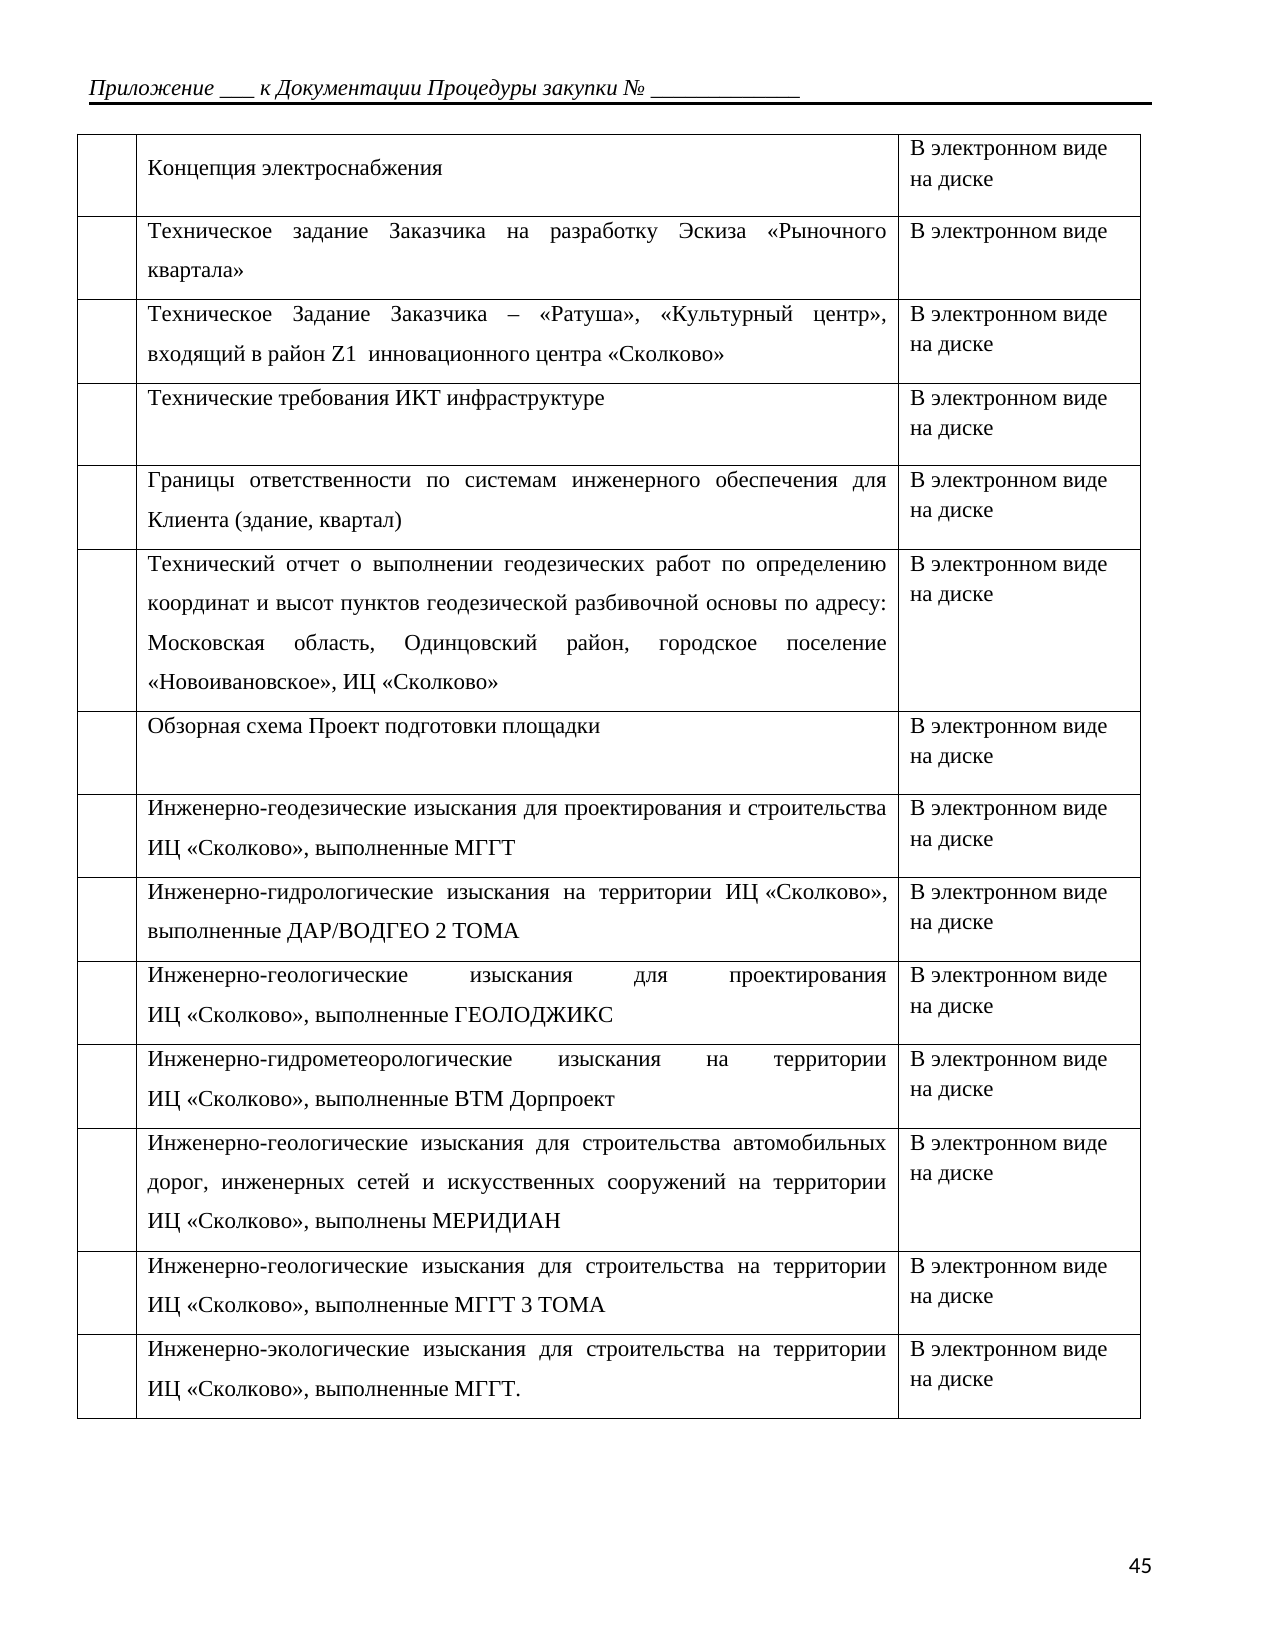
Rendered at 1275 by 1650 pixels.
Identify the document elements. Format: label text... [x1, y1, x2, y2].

table_cell [78, 217, 136, 299]
table_cell [78, 962, 136, 1044]
table_cell Концепция электроснабжения [137, 135, 898, 216]
table_cell [78, 712, 136, 793]
table_cell В электронном виде на диске [899, 962, 1140, 1044]
table_cell В электронном виде на диске [899, 1335, 1140, 1418]
table_cell В электронном виде на диске [899, 300, 1140, 383]
table_cell [78, 300, 136, 383]
table_cell В электронном виде на диске [899, 550, 1140, 711]
table_cell Инженерно-экологические изыскания для строительства на территории ИЦ «Сколково», выполненные МГГТ. [137, 1335, 898, 1418]
table_cell [78, 878, 136, 961]
table_cell Инженерно-геологические изыскания для строительства автомобильных дорог, инженерных сетей и искусственных сооружений на территории ИЦ «Сколково», выполнены МЕРИДИАН [137, 1129, 898, 1251]
table_cell В электронном виде на диске [899, 712, 1140, 793]
table_cell [78, 795, 136, 877]
table_cell Инженерно-гидрометеорологические изыскания на территории ИЦ «Сколково», выполненные ВТМ Дорпроект [137, 1045, 898, 1128]
table_cell Технические требования ИКТ инфраструктуре [137, 384, 898, 465]
table_cell [78, 1129, 136, 1251]
table_cell Границы ответственности по системам инженерного обеспечения для Клиента (здание, квартал) [137, 466, 898, 549]
table_cell [78, 1045, 136, 1128]
table_cell В электронном виде на диске [899, 795, 1140, 877]
table_cell В электронном виде на диске [899, 466, 1140, 549]
table_cell В электронном виде на диске [899, 1045, 1140, 1128]
table_cell [78, 1335, 136, 1418]
table_cell Техническое задание Заказчика на разработку Эскиза «Рыночного квартала» [137, 217, 898, 299]
table_cell Техническое Задание Заказчика – «Ратуша», «Культурный центр», входящий в район Z1 инновационного центра «Сколково» [137, 300, 898, 383]
table_cell [78, 384, 136, 465]
table_cell [78, 1252, 136, 1334]
table_cell Инженерно-гидрологические изыскания на территории ИЦ «Сколково», выполненные ДАР/ВОДГЕО 2 ТОМА [137, 878, 898, 961]
table_cell [78, 550, 136, 711]
table_cell Обзорная схема Проект подготовки площадки [137, 712, 898, 793]
table_cell Инженерно-геодезические изыскания для проектирования и строительства ИЦ «Сколково», выполненные МГГТ [137, 795, 898, 877]
table_cell Инженерно-геологические изыскания для строительства на территории ИЦ «Сколково», выполненные МГГТ 3 ТОМА [137, 1252, 898, 1334]
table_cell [899, 135, 1140, 216]
table_cell [78, 466, 136, 549]
table_cell Технический отчет о выполнении геодезических работ по определению координат и высот пунктов геодезической разбивочной основы по адресу: Московская область, Одинцовский район, городское поселение «Новоивановское», ИЦ «Сколково» [137, 550, 898, 711]
table_cell В электронном виде [899, 217, 1140, 299]
table_cell В электронном виде на диске [899, 1252, 1140, 1334]
table_cell [78, 135, 136, 216]
table_cell Инженерно-геологические изыскания для проектирования ИЦ «Сколково», выполненные ГЕОЛОДЖИКС [137, 962, 898, 1044]
table_cell В электронном виде на диске [899, 878, 1140, 961]
table_cell В электронном виде на диске [899, 384, 1140, 465]
table_cell В электронном виде на диске [899, 1129, 1140, 1251]
